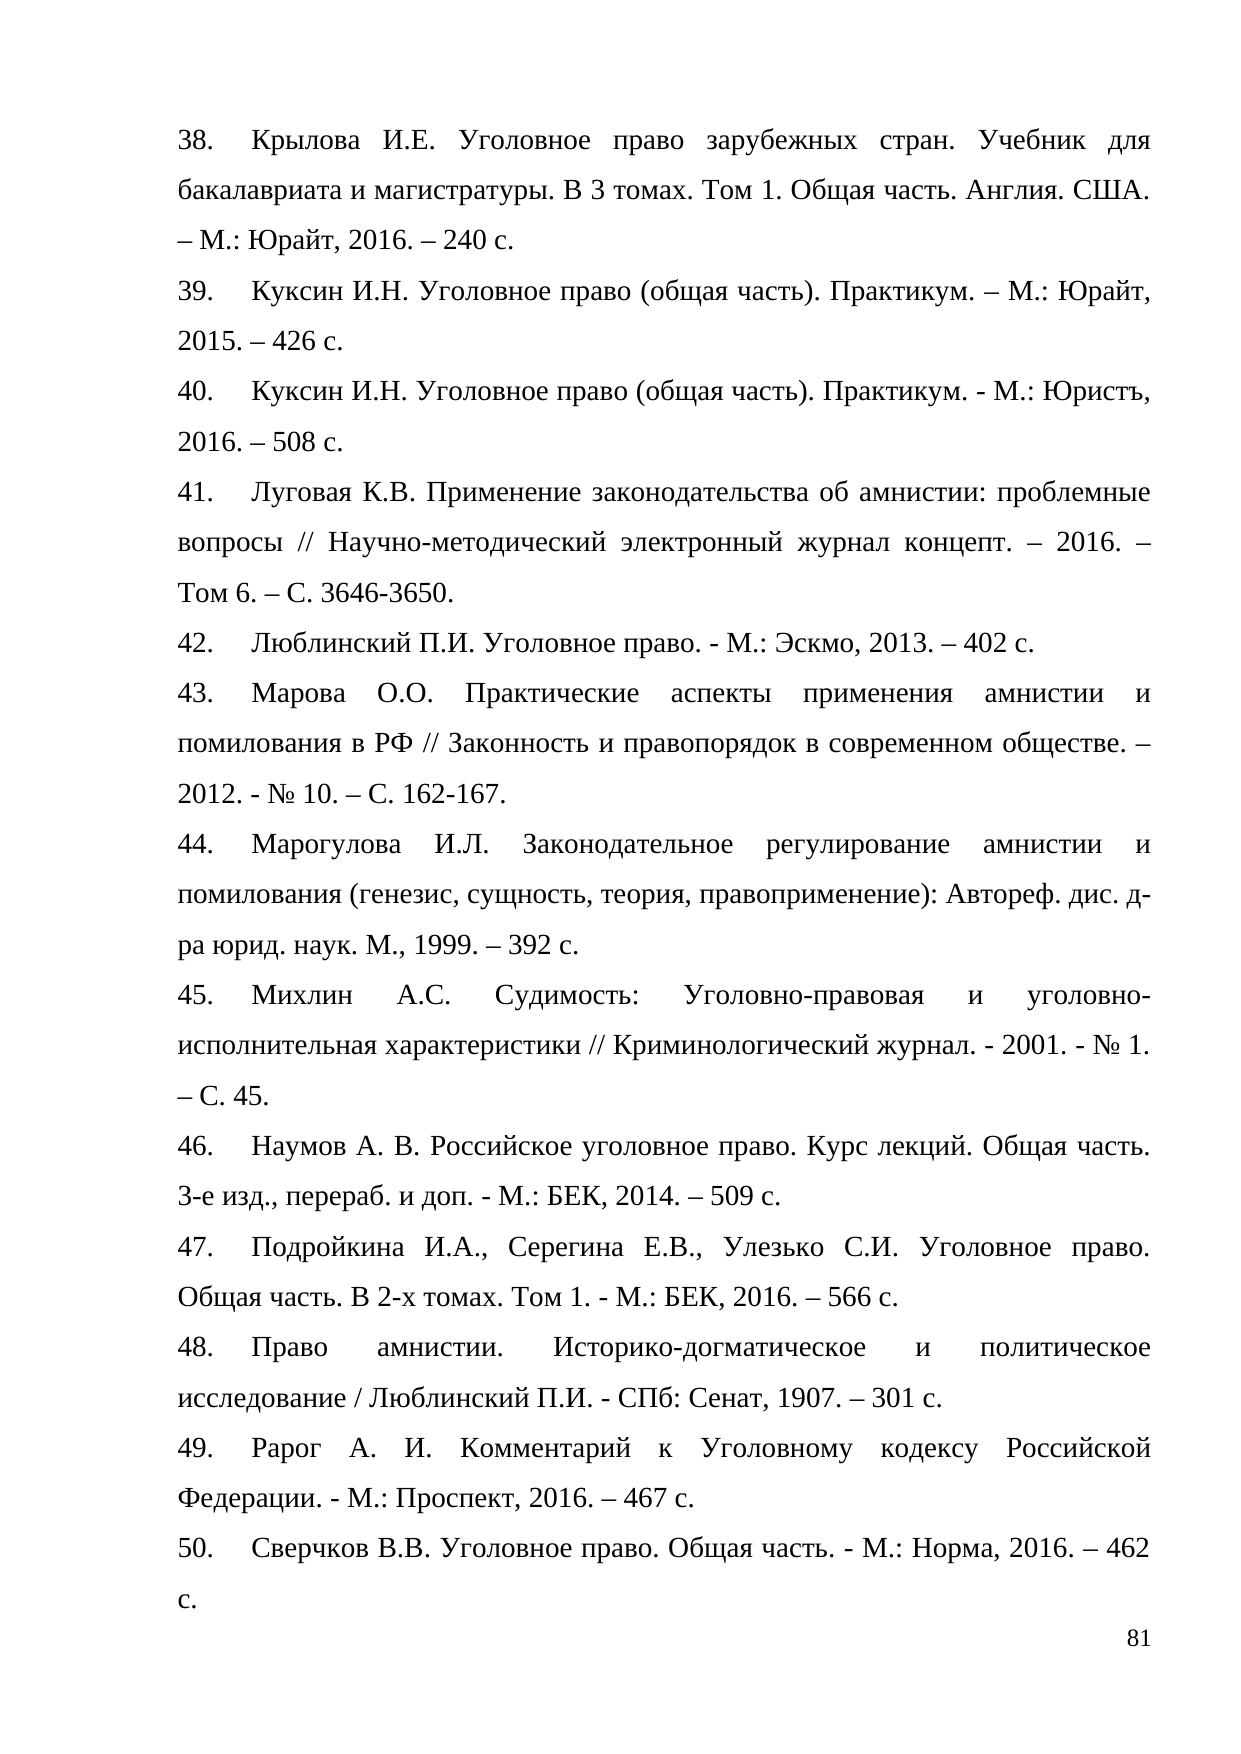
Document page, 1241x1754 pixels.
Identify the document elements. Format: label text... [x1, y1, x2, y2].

list Куксин И.Н. Уголовное право (общая часть). Практикум. - М.: Юристъ, 2016. – 508 с. [177, 373, 1152, 457]
list Люблинский П.И. Уголовное право. - М.: Эскмо, 2013. – 402 с. [177, 625, 1152, 658]
list Крылова И.Е. Уголовное право зарубежных стран. Учебник для бакалавриата и магистратуры. В 3 томах. Том 1. Общая часть. Англия. США. – М.: Юрайт, 2016. – 240 с. [177, 122, 1152, 256]
list Марогулова И.Л. Законодательное регулирование амнистии и помилования (генезис, сущность, теория, правоприменение): Автореф. дис. д-ра юрид. наук. М., 1999. – 392 с. [177, 826, 1152, 960]
list Рарог А. И. Комментарий к Уголовному кодексу Российской Федерации. - М.: Проспект, 2016. – 467 с. [177, 1430, 1152, 1514]
list Сверчков В.В. Уголовное право. Общая часть. - М.: Норма, 2016. – 462 с. [177, 1531, 1152, 1614]
list Право амнистии. Историко-догматическое и политическое исследование / Люблинский П.И. - СПб: Сенат, 1907. – 301 с. [177, 1329, 1152, 1413]
list Марова О.О. Практические аспекты применения амнистии и помилования в РФ // Законность и правопорядок в современном обществе. – 2012. - № 10. – С. 162-167. [177, 675, 1152, 809]
list Михлин А.С. Судимость: Уголовно-правовая и уголовно-исполнительная характеристики // Криминологический журнал. - 2001. - № 1. – С. 45. [177, 977, 1152, 1111]
list Наумов А. В. Российское уголовное право. Курс лекций. Общая часть. 3-е изд., перераб. и доп. - М.: БЕК, 2014. – 509 с. [177, 1128, 1152, 1212]
list Луговая К.В. Применение законодательства об амнистии: проблемные вопросы // Научно-методический электронный журнал концепт. – 2016. – Том 6. – С. 3646-3650. [177, 474, 1152, 608]
list Куксин И.Н. Уголовное право (общая часть). Практикум. – М.: Юрайт, 2015. – 426 с. [177, 273, 1152, 357]
list Подройкина И.А., Серегина Е.В., Улезько С.И. Уголовное право. Общая часть. В 2-х томах. Том 1. - М.: БЕК, 2016. – 566 с. [177, 1229, 1152, 1313]
